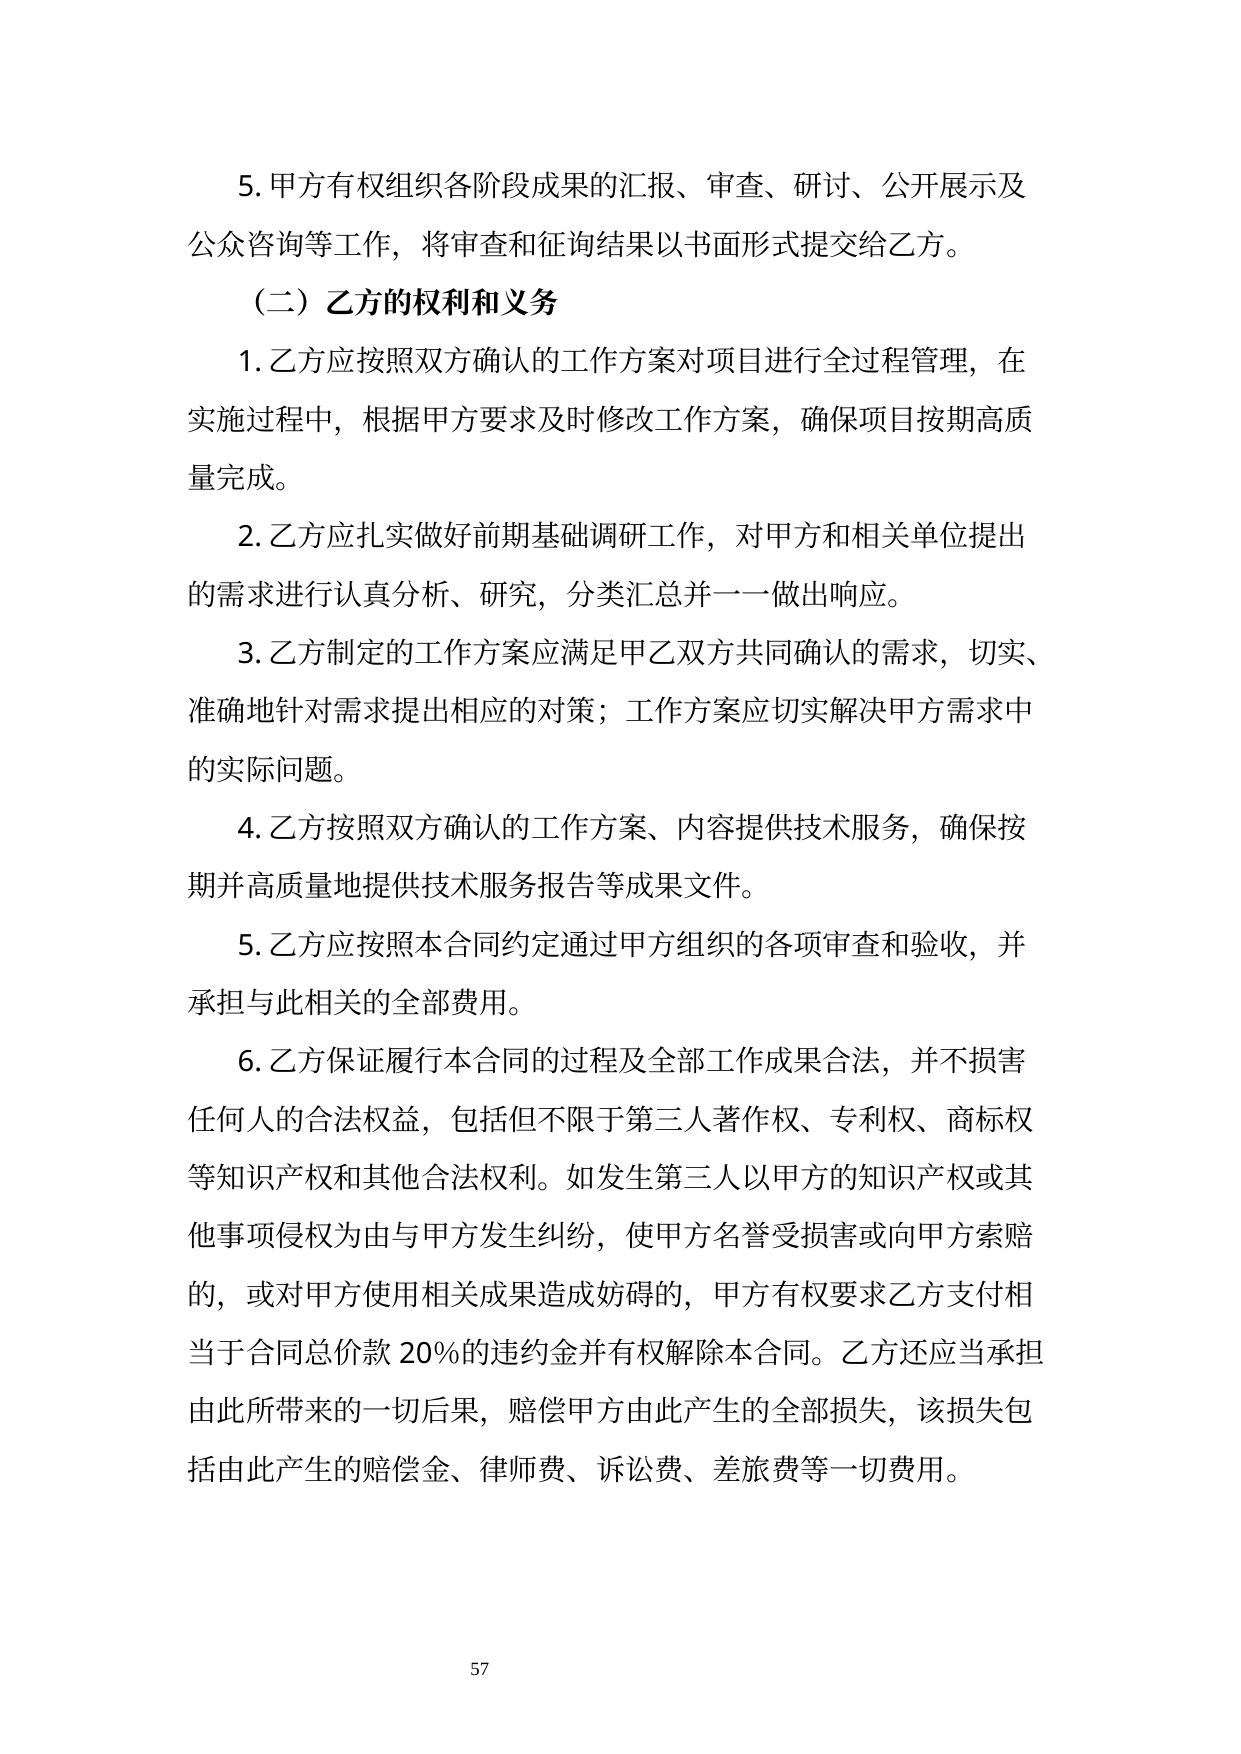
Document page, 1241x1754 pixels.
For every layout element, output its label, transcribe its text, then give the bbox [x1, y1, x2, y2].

text 1. 乙方应按照双方确认的工作方案对项目进行全过程管理，在实施过程中，根据甲方要求及时修改工作方案，确保项目按期高质量完成。 [187, 325, 1053, 500]
text 3. 乙方制定的工作方案应满足甲乙双方共同确认的需求，切实、准确地针对需求提出相应的对策；工作方案应切实解决甲方需求中的实际问题。 [187, 617, 1053, 792]
text 6. 乙方保证履行本合同的过程及全部工作成果合法，并不损害 任何人的合法权益，包括但不限于第三人著作权、专利权、商标权 等知识产权和其他合法权利。如发生第三人以甲方的知识产权或其 他事项侵权为由与甲方发生纠纷，使甲方名誉受损害或向甲方索赔 的，或对甲方使用相关成果造成妨碍的，甲方有权要求乙方支付相 当于合同总价款 20％的违约金并有权解除本合同。乙方还应当承担 由此所带来的一切后果，赔偿甲方由此产生的全部损失，该损失包括由此产生的赔偿金、律师费、诉讼费、差旅费等一切费用。 [187, 1025, 1053, 1492]
text 5. 甲方有权组织各阶段成果的汇报、审查、研讨、公开展示及公众咨询等工作，将审查和征询结果以书面形式提交给乙方。 [187, 150, 1053, 267]
text 5. 乙方应按照本合同约定通过甲方组织的各项审查和验收，并承担与此相关的全部费用。 [187, 908, 1053, 1025]
text 4. 乙方按照双方确认的工作方案、内容提供技术服务，确保按期并高质量地提供技术服务报告等成果文件。 [187, 792, 1053, 908]
text 2. 乙方应扎实做好前期基础调研工作，对甲方和相关单位提出的需求进行认真分析、研究，分类汇总并一一做出响应。 [187, 500, 1053, 617]
text （二）乙方的权利和义务 [187, 267, 1053, 325]
